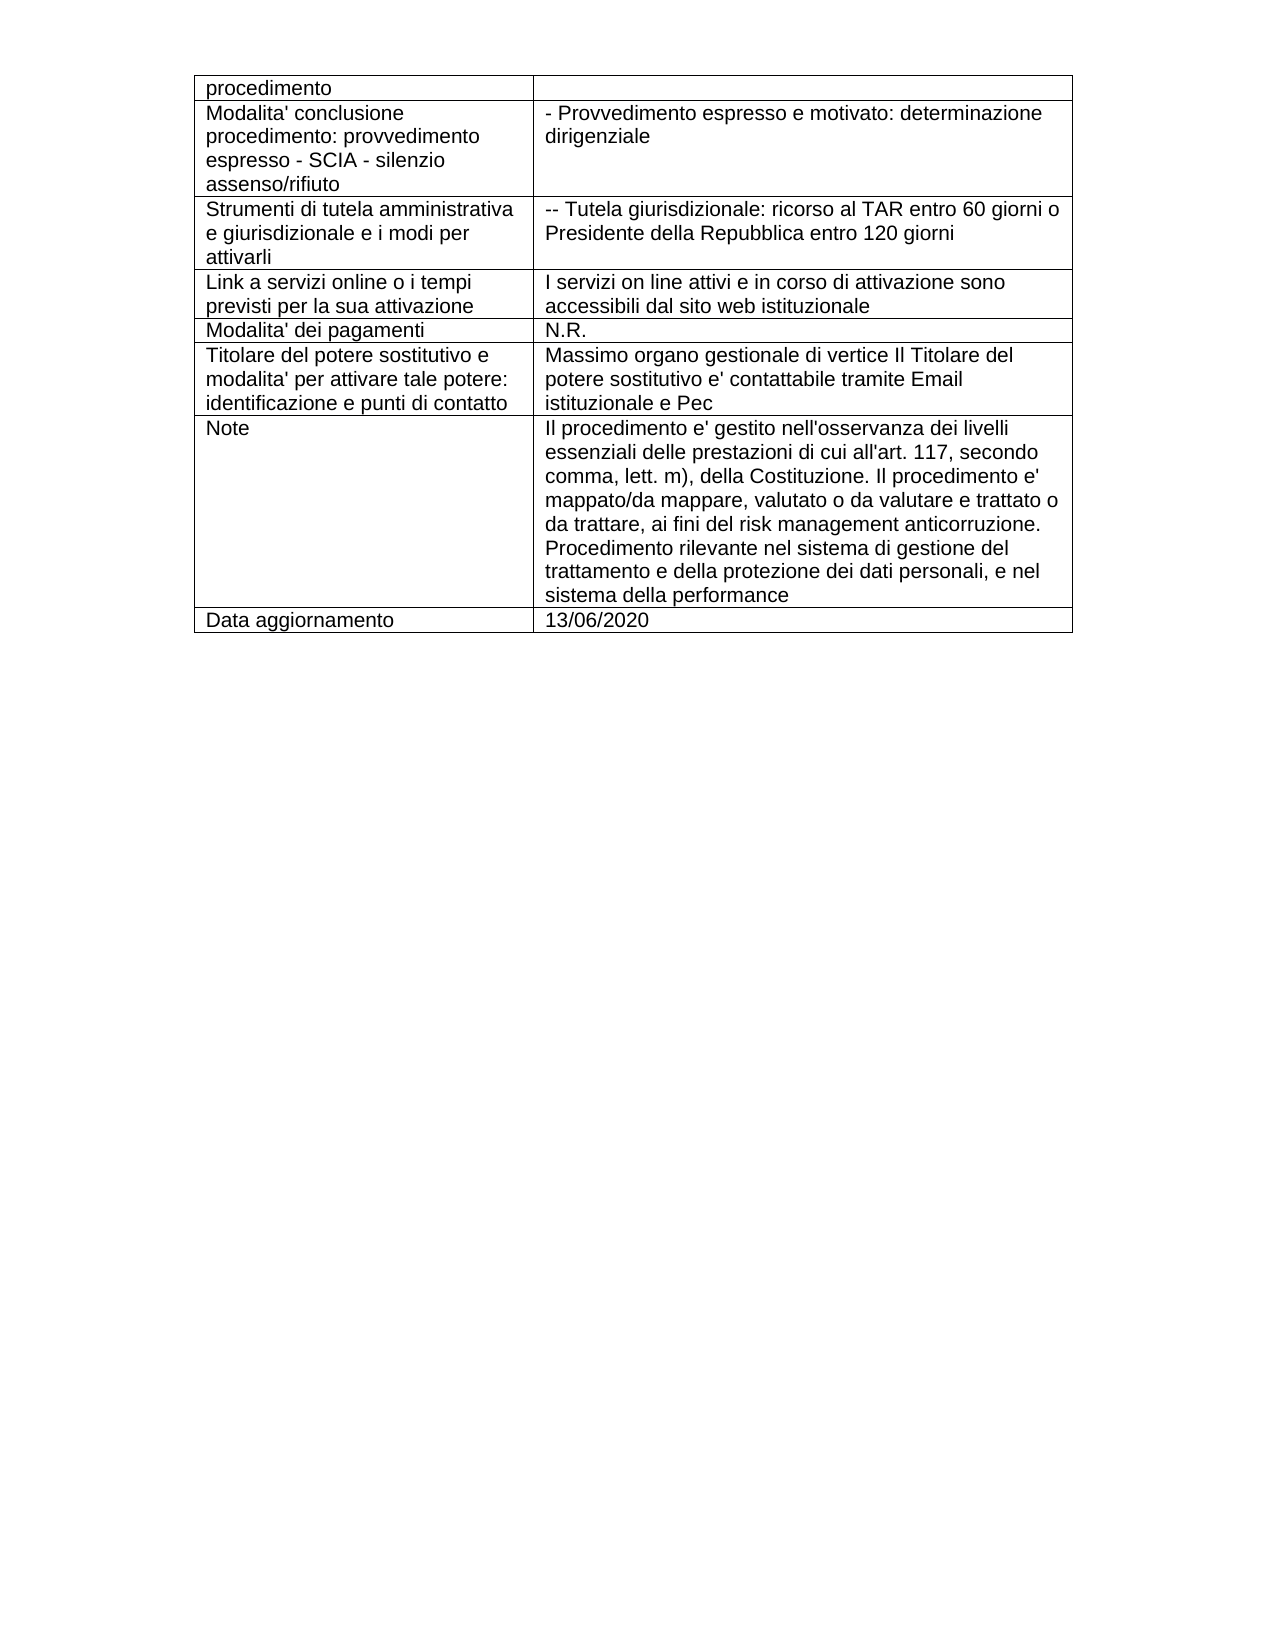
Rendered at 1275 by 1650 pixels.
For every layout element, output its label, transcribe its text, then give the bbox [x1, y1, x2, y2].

table_cell Strumenti di tutela amministrativa e giurisdizionale e i modi per attivarli [195, 197, 533, 269]
table_cell Titolare del potere sostitutivo e modalita' per attivare tale potere: identificazione e punti di contatto [195, 343, 533, 415]
table_cell Il procedimento e' gestito nell'osservanza dei livelli essenziali delle prestazioni di cui all'art. 117, secondo comma, lett. m), della Costituzione. Il procedimento e' mappato/da mappare, valutato o da valutare e trattato o da trattare, ai fini del risk management anticorruzione. Procedimento rilevante nel sistema di gestione del trattamento e della protezione dei dati personali, e nel sistema della performance [534, 416, 1072, 607]
table_cell Massimo organo gestionale di vertice Il Titolare del potere sostitutivo e' contattabile tramite Email istituzionale e Pec [534, 343, 1072, 415]
table_cell Link a servizi online o i tempi previsti per la sua attivazione [195, 270, 533, 317]
table_cell Data aggiornamento [195, 608, 533, 632]
table_cell Modalita' dei pagamenti [195, 319, 533, 342]
table_cell I servizi on line attivi e in corso di attivazione sono accessibili dal sito web istituzionale [534, 270, 1072, 317]
table_cell Modalita' conclusione procedimento: provvedimento espresso - SCIA - silenzio assenso/rifiuto [195, 101, 533, 196]
table_cell - Provvedimento espresso e motivato: determinazione dirigenziale [534, 101, 1072, 196]
table_cell -- Tutela giurisdizionale: ricorso al TAR entro 60 giorni o Presidente della Repubblica entro 120 giorni [534, 197, 1072, 269]
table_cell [534, 76, 1072, 100]
table_cell 13/06/2020 [534, 608, 1072, 632]
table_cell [195, 76, 533, 100]
table_cell Note [195, 416, 533, 607]
table_cell N.R. [534, 319, 1072, 342]
